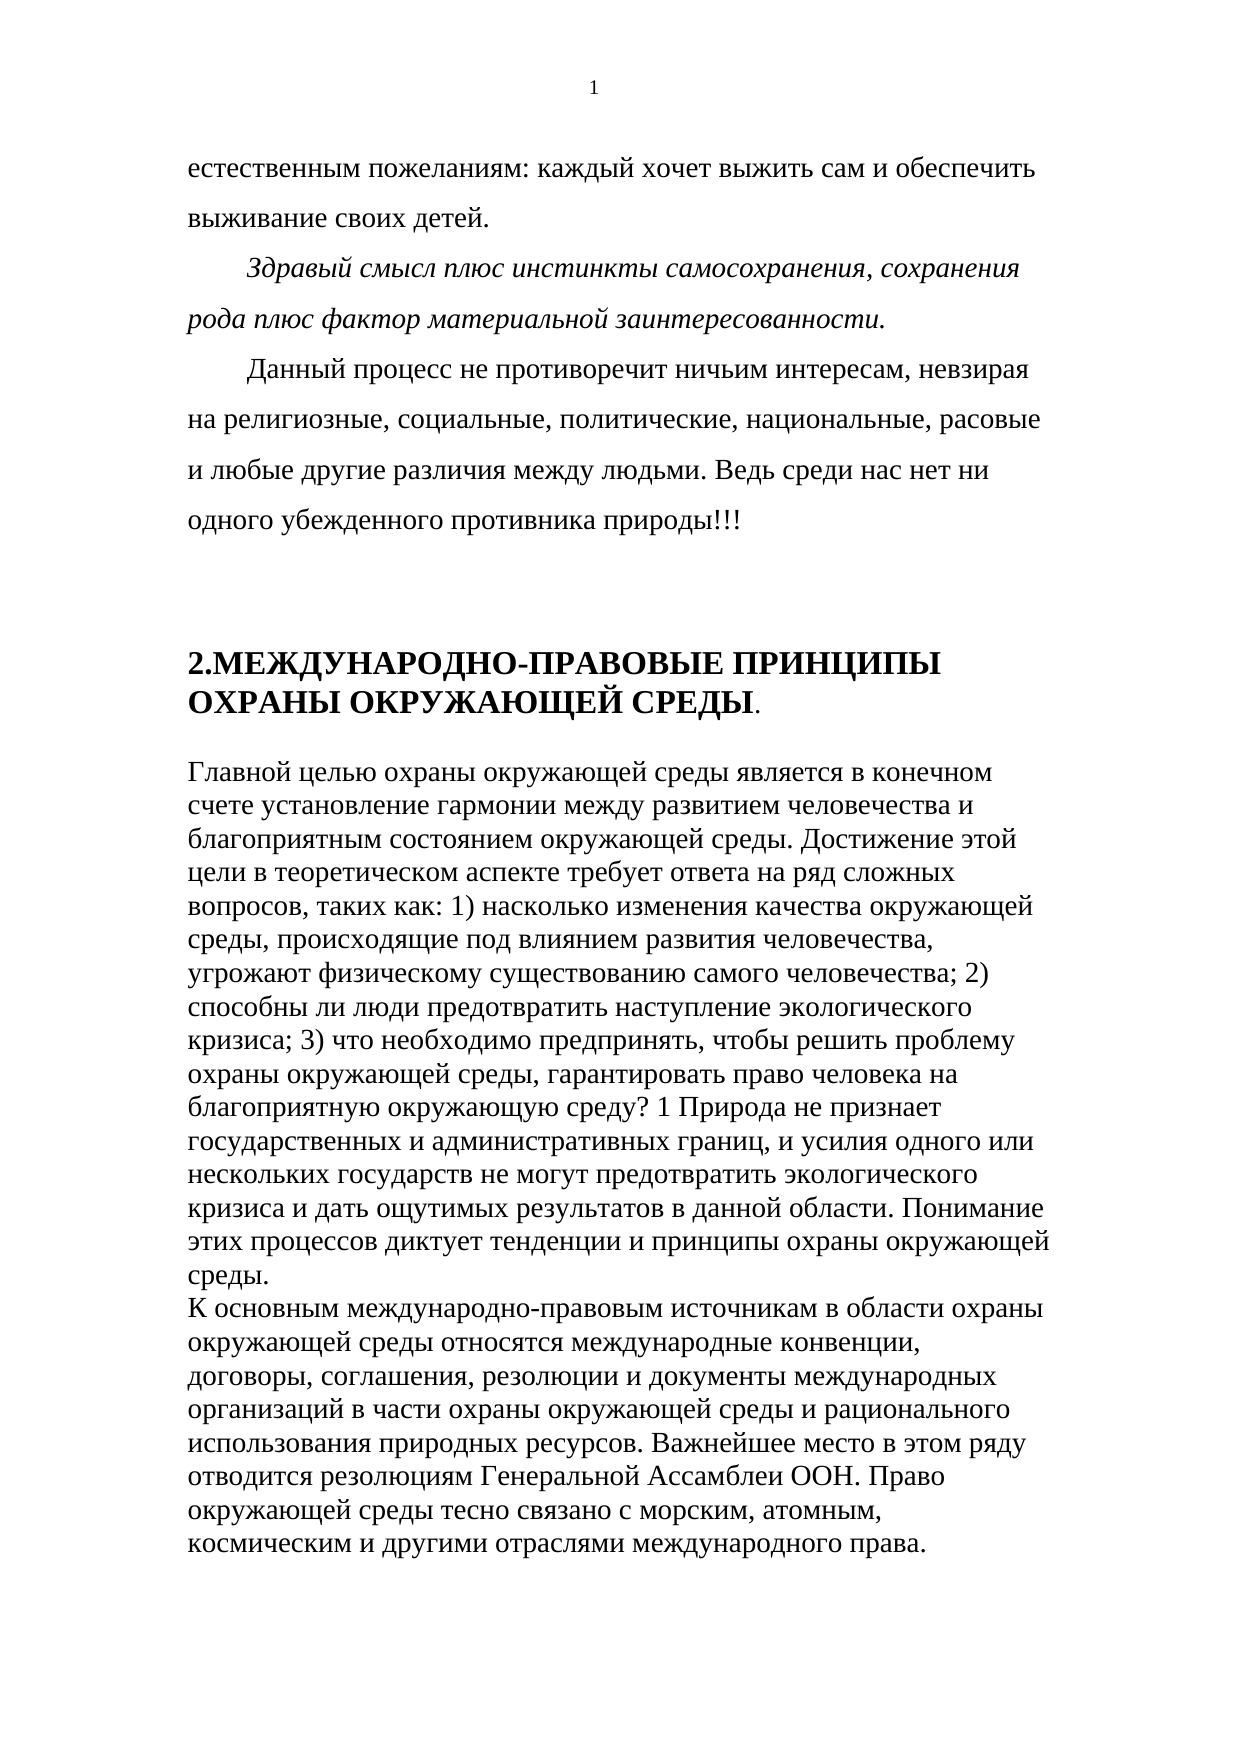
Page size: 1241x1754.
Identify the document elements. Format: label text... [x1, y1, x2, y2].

text Данный процесс не противоречит ничьим интересам, невзирая на религиозные, социальные, политические, национальные, расовые и любые другие различия между людьми. Ведь среди нас нет ни одного убежденного противника природы!!! [187, 351, 1053, 536]
text Здравый смысл плюс инстинкты самосохранения, сохранения рода плюс фактор материальной заинтересованности. [187, 251, 1053, 334]
text Главной целью охраны окружающей среды является в конечном счете установление гармонии между развитием человечества и благоприятным состоянием окружающей среды. Достижение этой цели в теоретическом аспекте требует ответа на ряд сложных вопросов, таких как: 1) насколько изменения качества окружающей среды, происходящие под влиянием развития человечества, угрожают физическому существованию самого человечества; 2) способны ли люди предотвратить наступление экологического кризиса; 3) что необходимо предпринять, чтобы решить проблему охраны окружающей среды, гарантировать право человека на благоприятную окружающую среду? 1 Природа не признает государственных и административных границ, и усилия одного или нескольких государств не могут предотвратить экологического кризиса и дать ощутимых результатов в данной области. Понимание этих процессов диктует тенденции и принципы охраны окружающей среды. [187, 754, 1053, 1291]
text К основным международно-правовым источникам в области охраны окружающей среды относятся международные конвенции, договоры, соглашения, резолюции и документы международных организаций в части охраны окружающей среды и рационального использования природных ресурсов. Важнейшее место в этом ряду отводится резолюциям Генеральной Ассамблеи ООН. Право окружающей среды тесно связано с морским, атомным, космическим и другими отраслями международного права. [187, 1291, 1053, 1559]
text 2.МЕЖДУНАРОДНО-ПРАВОВЫЕ ПРИНЦИПЫ ОХРАНЫ ОКРУЖАЮЩЕЙ СРЕДЫ. [187, 644, 1053, 720]
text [187, 150, 1053, 234]
